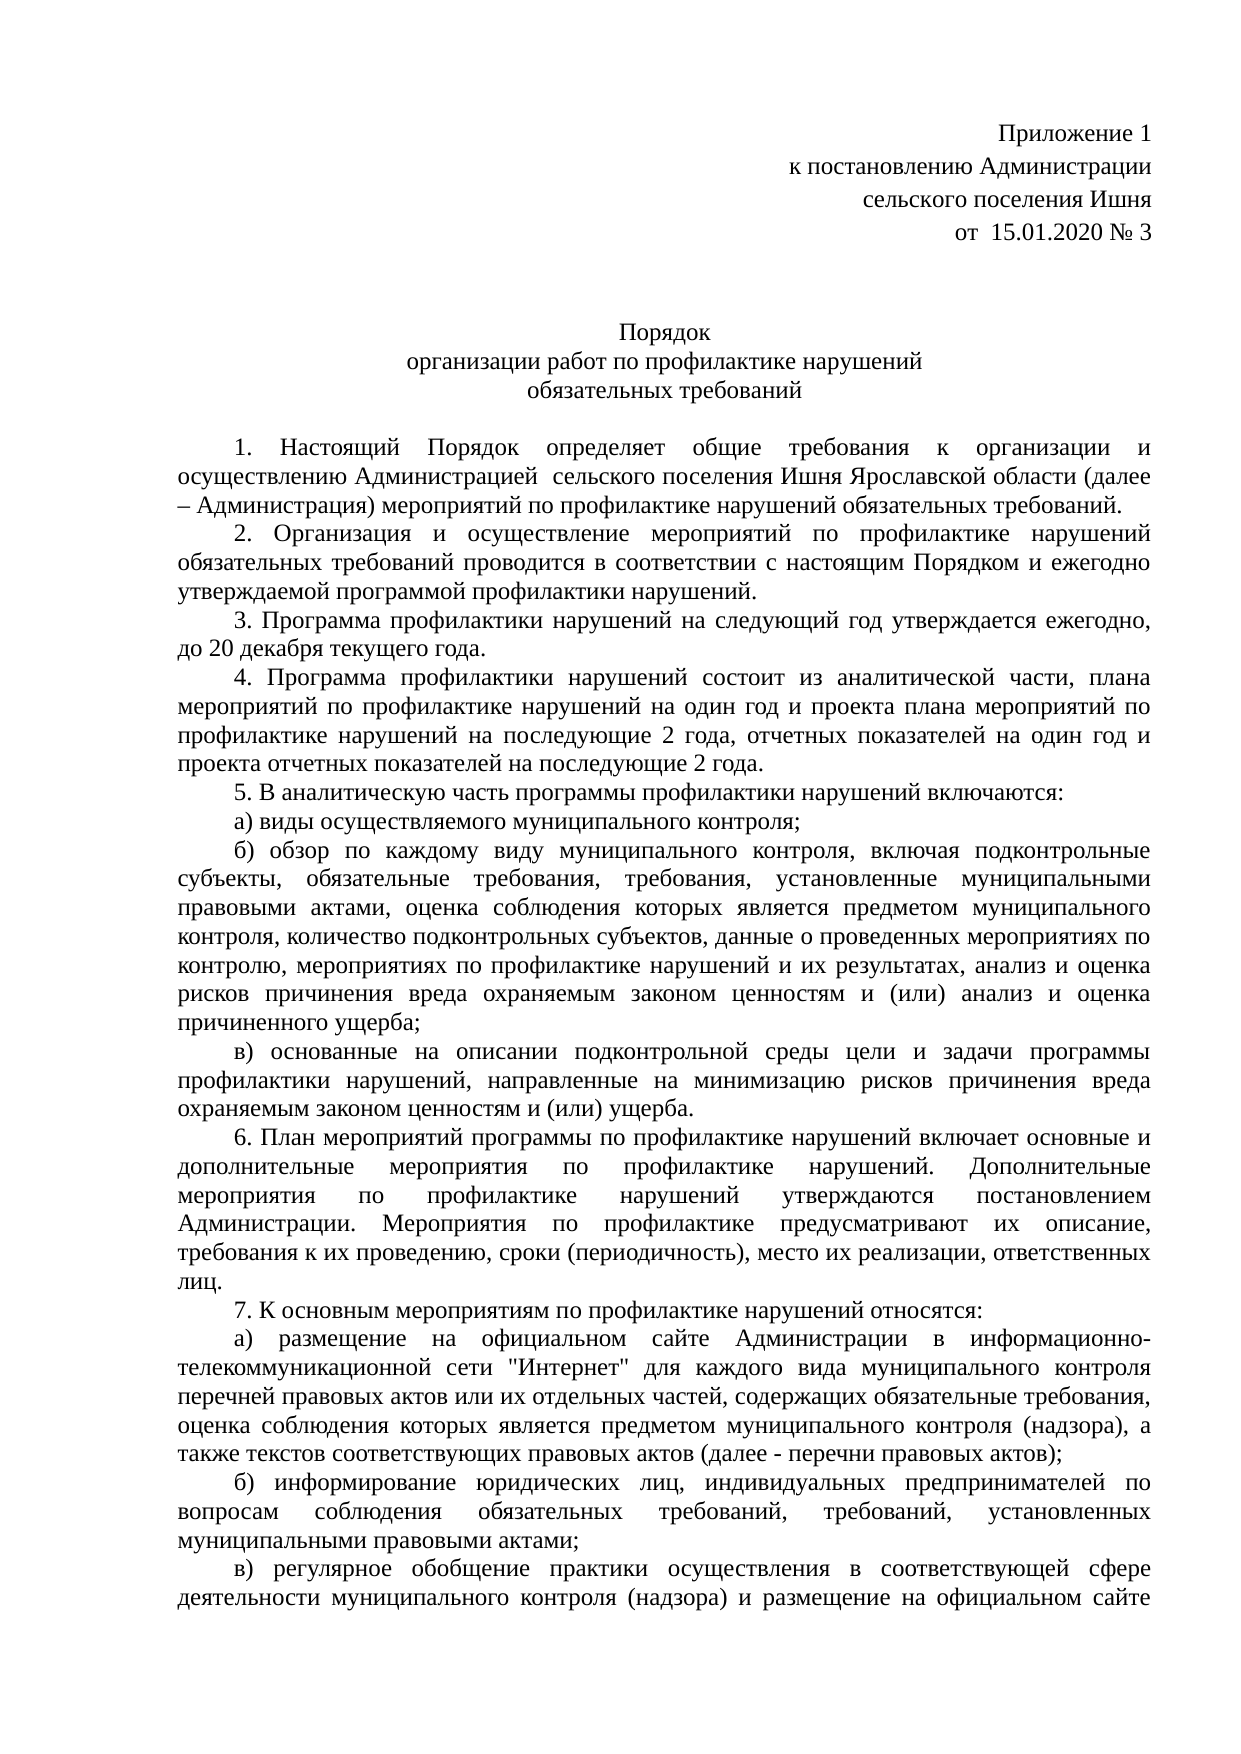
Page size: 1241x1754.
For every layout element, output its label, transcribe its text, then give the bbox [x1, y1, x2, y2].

text Приложение 1 [177, 118, 1152, 147]
text 6. План мероприятий программы по профилактике нарушений включает основные и дополнительные мероприятия по профилактике нарушений. Дополнительные мероприятия по профилактике нарушений утверждаются постановлением Администрации. Мероприятия по профилактике предусматривают их описание, требования к их проведению, сроки (периодичность), место их реализации, ответственных лиц. [177, 1122, 1152, 1295]
text 7. К основным мероприятиям по профилактике нарушений относятся: [177, 1295, 1152, 1323]
text обязательных требований [177, 375, 1152, 403]
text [177, 1553, 1152, 1611]
text а) размещение на официальном сайте Администрации в информационно-телекоммуникационной сети "Интернет" для каждого вида муниципального контроля перечней правовых актов или их отдельных частей, содержащих обязательные требования, оценка соблюдения которых является предметом муниципального контроля (надзора), а также текстов соответствующих правовых актов (далее - перечни правовых актов); [177, 1323, 1152, 1467]
text от 15.01.2020 № 3 [177, 217, 1152, 246]
text б) обзор по каждому виду муниципального контроля, включая подконтрольные субъекты, обязательные требования, требования, установленные муниципальными правовыми актами, оценка соблюдения которых является предметом муниципального контроля, количество подконтрольных субъектов, данные о проведенных мероприятиях по контролю, мероприятиях по профилактике нарушений и их результатах, анализ и оценка рисков причинения вреда охраняемым законом ценностям и (или) анализ и оценка причиненного ущерба; [177, 835, 1152, 1036]
text 3. Программа профилактики нарушений на следующий год утверждается ежегодно, до 20 декабря текущего года. [177, 605, 1152, 662]
text 2. Организация и осуществление мероприятий по профилактике нарушений обязательных требований проводится в соответствии с настоящим Порядком и ежегодно утверждаемой программой профилактики нарушений. [177, 518, 1152, 605]
text а) виды осуществляемого муниципального контроля; [177, 806, 1152, 835]
text Порядок [177, 317, 1152, 346]
text б) информирование юридических лиц, индивидуальных предпринимателей по вопросам соблюдения обязательных требований, требований, установленных муниципальными правовыми актами; [177, 1467, 1152, 1553]
text к постановлению Администрации [177, 151, 1152, 180]
text 1. Настоящий Порядок определяет общие требования к организации и осуществлению Администрацией сельского поселения Ишня Ярославской области (далее – Администрация) мероприятий по профилактике нарушений обязательных требований. [177, 432, 1152, 518]
text организации работ по профилактике нарушений [177, 346, 1152, 375]
text 4. Программа профилактики нарушений состоит из аналитической части, плана мероприятий по профилактике нарушений на один год и проекта плана мероприятий по профилактике нарушений на последующие 2 года, отчетных показателей на один год и проекта отчетных показателей на последующие 2 года. [177, 662, 1152, 777]
text сельского поселения Ишня [177, 184, 1152, 213]
text 5. В аналитическую часть программы профилактики нарушений включаются: [177, 777, 1152, 806]
text в) основанные на описании подконтрольной среды цели и задачи программы профилактики нарушений, направленные на минимизацию рисков причинения вреда охраняемым законом ценностям и (или) ущерба. [177, 1036, 1152, 1122]
